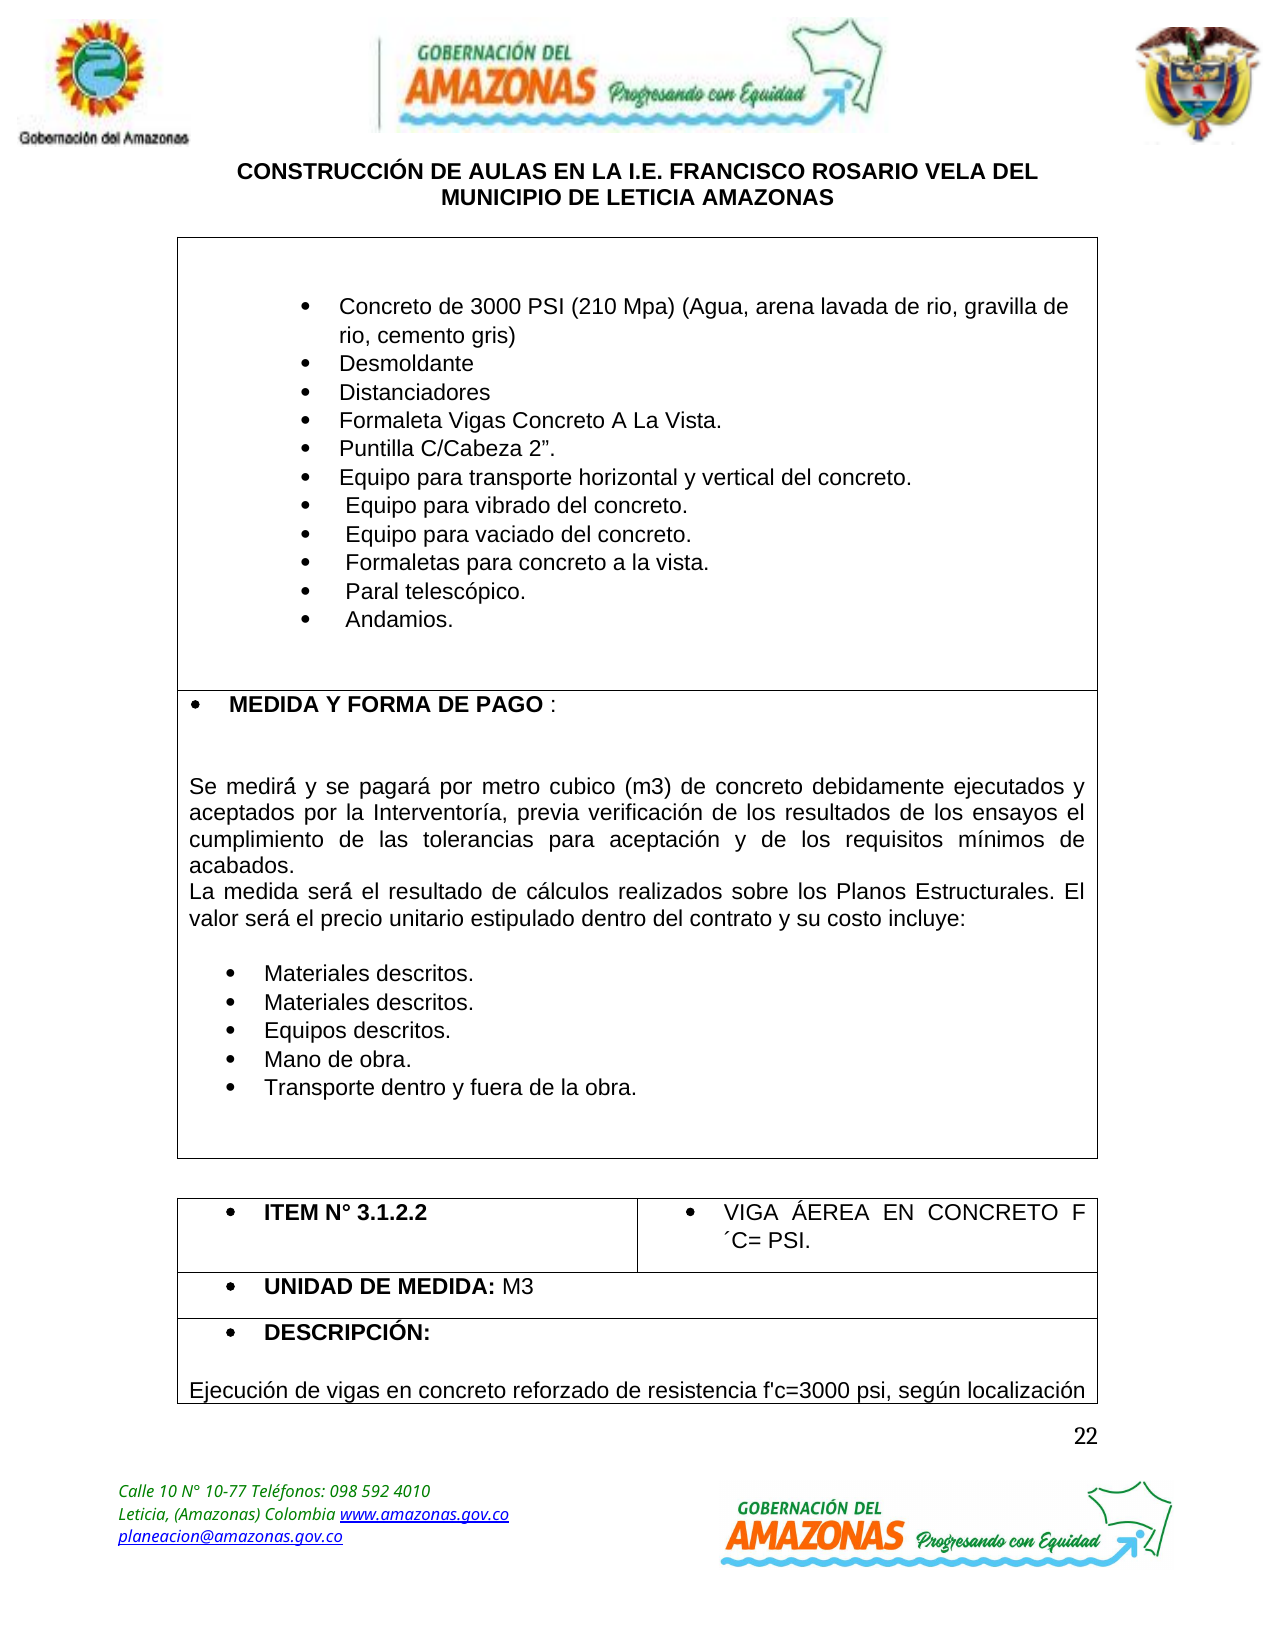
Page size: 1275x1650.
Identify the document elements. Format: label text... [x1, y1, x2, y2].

table_cell UNIDAD DE MEDIDA: M3 [178, 1273, 1097, 1318]
picture [718, 1480, 1174, 1570]
table_header ITEM N° 3.1.2.2 [178, 1199, 637, 1272]
picture [1135, 27, 1263, 145]
picture [17, 19, 191, 147]
picture [368, 17, 921, 133]
table_header VIGA ÁEREA EN CONCRETO F´C= PSI. [638, 1199, 1097, 1272]
table_cell MEDIDA Y FORMA DE PAGO : Se medirá́ y se pagará por metro cubico (m3) de concreto debidamente ejecutados y aceptados por la Interventoría, previa verificación de los resultados de los ensayos el cumplimiento de las tolerancias para aceptación y de los requisitos mínimos de acabados. La medida será́ el resultado de cálculos realizados sobre los Planos Estructurales. El valor será́ el precio unitario estipulado dentro del contrato y su costo incluye: Materiales descritos. Materiales descritos. Equipos descritos. Mano de obra. Transporte dentro y fuera de la obra. [178, 691, 1097, 1158]
